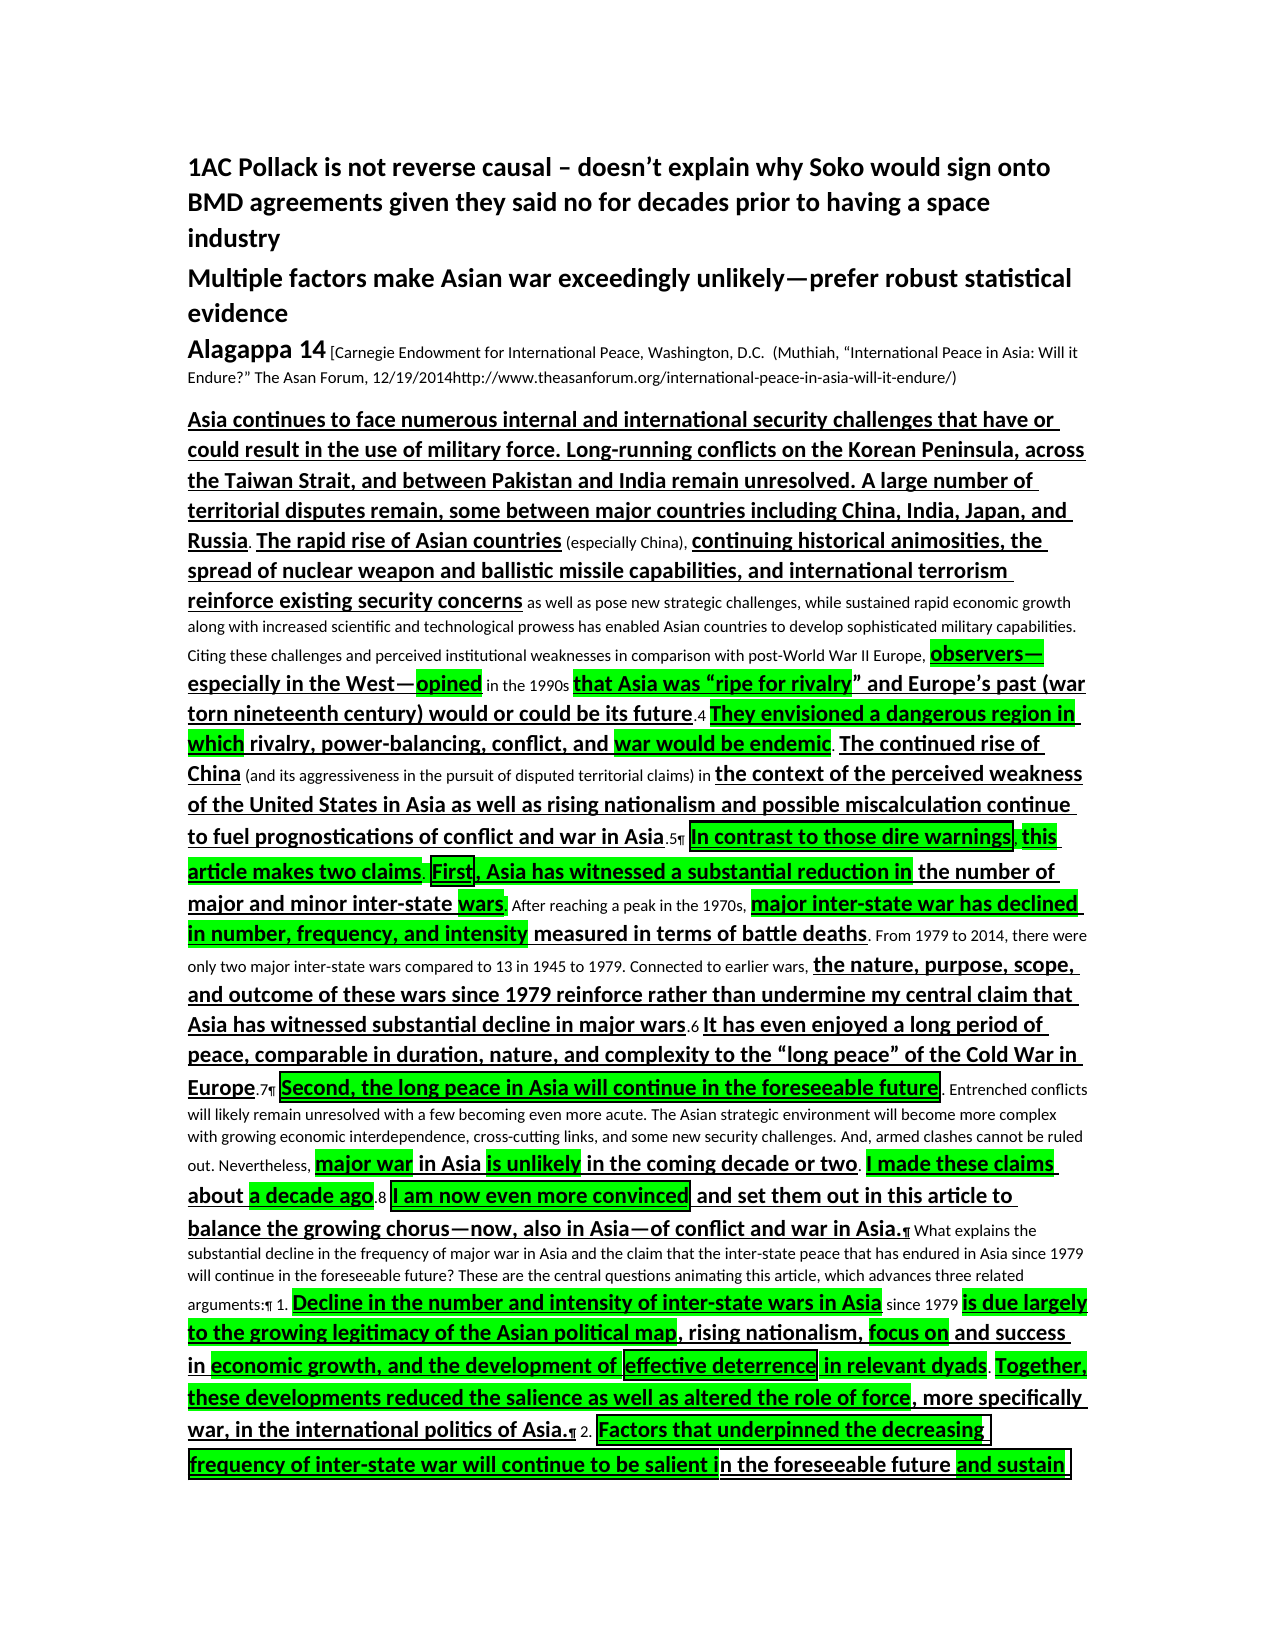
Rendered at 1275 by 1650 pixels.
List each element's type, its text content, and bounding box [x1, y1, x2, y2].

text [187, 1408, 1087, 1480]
text Alagappa 14 [Carnegie Endowment for International Peace, Washington, D.C. (Muthiah, “International Peace in Asia: Will it Endure?” The Asan Forum, 12/19/2014http://www.theasanforum.org/international-peace-in-asia-will-it-endure/) [187, 332, 1087, 387]
subtitle Multiple factors make Asian war exceedingly unlikely—prefer robust statistical evidence [187, 261, 1087, 330]
subtitle 1AC Pollack is not reverse causal – doesn’t explain why Soko would sign onto BMD agreements given they said no for decades prior to having a space industry [187, 150, 1087, 254]
